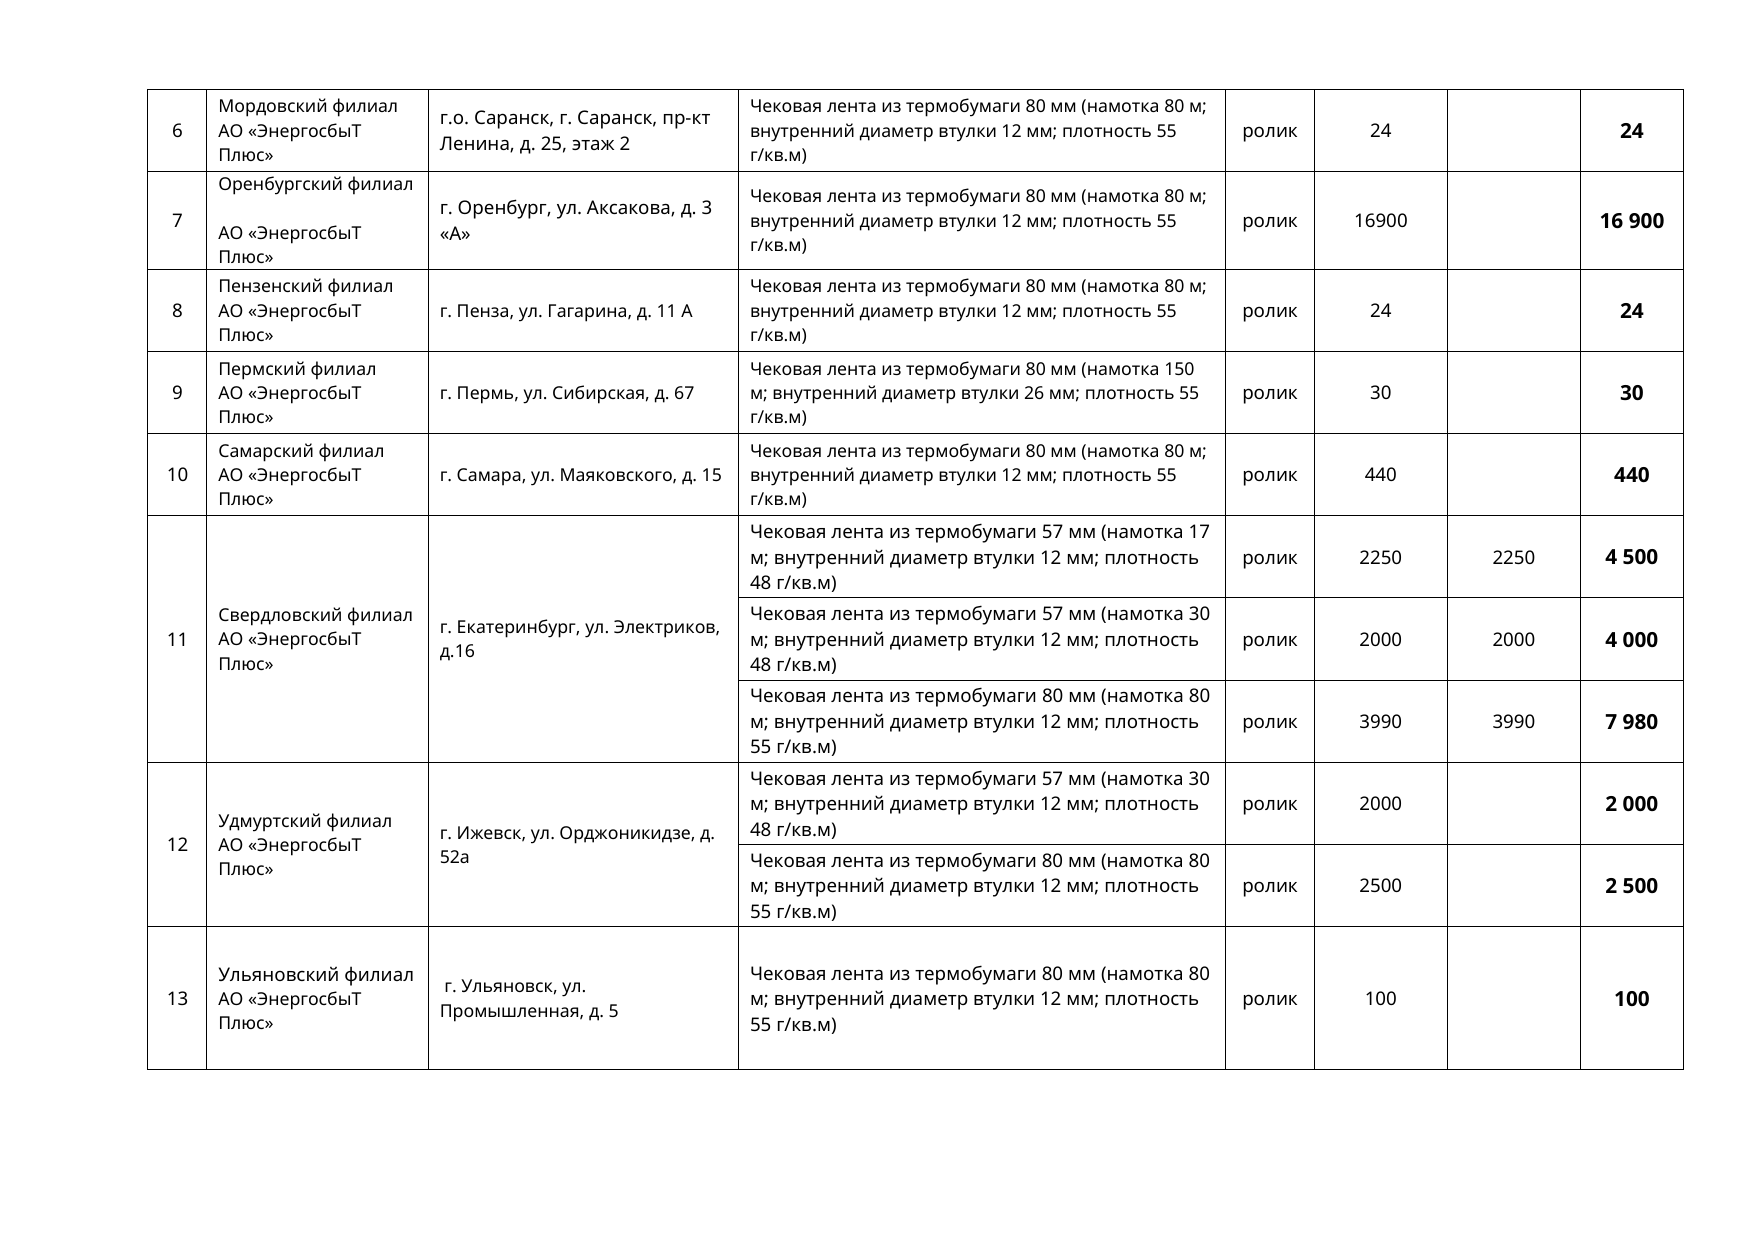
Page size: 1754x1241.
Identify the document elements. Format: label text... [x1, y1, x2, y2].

table_cell ролик [1226, 270, 1314, 351]
table_cell 440 [1315, 434, 1447, 515]
table_cell 7 980 [1581, 681, 1683, 762]
table_cell 30 [1315, 352, 1447, 433]
table_cell 100 [1581, 927, 1683, 1069]
table_cell Ульяновский филиал АО «ЭнергосбыТ Плюс» [207, 927, 428, 1069]
table_cell Самарский филиал АО «ЭнергосбыТ Плюс» [207, 434, 428, 515]
table_cell Мордовский филиал АО «ЭнергосбыТ Плюс» [207, 90, 428, 171]
table_cell Чековая лента из термобумаги 57 мм (намотка 30 м; внутренний диаметр втулки 12 мм; плотность 48 г/кв.м) [739, 763, 1225, 844]
table_cell Чековая лента из термобумаги 80 мм (намотка 80 м; внутренний диаметр втулки 12 мм; плотность 55 г/кв.м) [739, 172, 1225, 268]
table_cell 24 [1315, 270, 1447, 351]
table_cell 8 [148, 270, 206, 351]
table_cell ролик [1226, 598, 1314, 679]
table_cell Чековая лента из термобумаги 80 мм (намотка 80 м; внутренний диаметр втулки 12 мм; плотность 55 г/кв.м) [739, 434, 1225, 515]
table_cell [1448, 270, 1580, 351]
table_cell 10 [148, 434, 206, 515]
table_cell 2000 [1315, 598, 1447, 679]
table_cell 16 900 [1581, 172, 1683, 268]
table_cell 3990 [1448, 681, 1580, 762]
table_cell 11 [148, 516, 206, 762]
table_cell 24 [1315, 90, 1447, 171]
table_cell г. Екатеринбург, ул. Электриков, д.16 [429, 516, 738, 762]
table_cell 2000 [1448, 598, 1580, 679]
table_cell Чековая лента из термобумаги 80 мм (намотка 80 м; внутренний диаметр втулки 12 мм; плотность 55 г/кв.м) [739, 927, 1225, 1069]
table_cell 100 [1315, 927, 1447, 1069]
table_cell ролик [1226, 434, 1314, 515]
table_cell ролик [1226, 172, 1314, 268]
table_cell г. Ульяновск, ул. Промышленная, д. 5 [429, 927, 738, 1069]
table_cell 2250 [1315, 516, 1447, 597]
table_cell 7 [148, 172, 206, 268]
table_cell Чековая лента из термобумаги 80 мм (намотка 150 м; внутренний диаметр втулки 26 мм; плотность 55 г/кв.м) [739, 352, 1225, 433]
table_cell 3990 [1315, 681, 1447, 762]
table_cell [1448, 927, 1580, 1069]
table_cell 2250 [1448, 516, 1580, 597]
table_cell [1448, 90, 1580, 171]
table_cell [1448, 172, 1580, 268]
table_cell Чековая лента из термобумаги 57 мм (намотка 17 м; внутренний диаметр втулки 12 мм; плотность 48 г/кв.м) [739, 516, 1225, 597]
table_cell г. Пенза, ул. Гагарина, д. 11 А [429, 270, 738, 351]
table_cell 4 500 [1581, 516, 1683, 597]
table_cell г. Ижевск, ул. Орджоникидзе, д. 52а [429, 763, 738, 926]
table_cell 24 [1581, 90, 1683, 171]
table_cell ролик [1226, 927, 1314, 1069]
table_cell 24 [1581, 270, 1683, 351]
table_cell г. Оренбург, ул. Аксакова, д. 3 «А» [429, 172, 738, 268]
table_cell [1448, 763, 1580, 844]
table_cell Чековая лента из термобумаги 80 мм (намотка 80 м; внутренний диаметр втулки 12 мм; плотность 55 г/кв.м) [739, 845, 1225, 926]
table_cell 16900 [1315, 172, 1447, 268]
table_cell 12 [148, 763, 206, 926]
table_cell Чековая лента из термобумаги 57 мм (намотка 30 м; внутренний диаметр втулки 12 мм; плотность 48 г/кв.м) [739, 598, 1225, 679]
table_cell Пензенский филиал АО «ЭнергосбыТ Плюс» [207, 270, 428, 351]
table_cell ролик [1226, 763, 1314, 844]
table_cell ролик [1226, 681, 1314, 762]
table_cell ролик [1226, 516, 1314, 597]
table_cell Чековая лента из термобумаги 80 мм (намотка 80 м; внутренний диаметр втулки 12 мм; плотность 55 г/кв.м) [739, 681, 1225, 762]
table_cell ролик [1226, 352, 1314, 433]
table_cell Свердловский филиал АО «ЭнергосбыТ Плюс» [207, 516, 428, 762]
table_cell ролик [1226, 845, 1314, 926]
table_cell г. Пермь, ул. Сибирская, д. 67 [429, 352, 738, 433]
table_cell 2500 [1315, 845, 1447, 926]
table_cell 9 [148, 352, 206, 433]
table_cell Чековая лента из термобумаги 80 мм (намотка 80 м; внутренний диаметр втулки 12 мм; плотность 55 г/кв.м) [739, 270, 1225, 351]
table_cell Оренбургский филиал АО «ЭнергосбыТ Плюс» [207, 172, 428, 268]
table_cell 2 500 [1581, 845, 1683, 926]
table_cell 13 [148, 927, 206, 1069]
table_cell [1448, 352, 1580, 433]
table_cell Пермский филиал АО «ЭнергосбыТ Плюс» [207, 352, 428, 433]
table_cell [739, 90, 1225, 171]
table_cell Удмуртский филиал АО «ЭнергосбыТ Плюс» [207, 763, 428, 926]
table_cell 440 [1581, 434, 1683, 515]
table_cell [1448, 434, 1580, 515]
table_cell ролик [1226, 90, 1314, 171]
table_cell 4 000 [1581, 598, 1683, 679]
table_cell 2000 [1315, 763, 1447, 844]
table_cell [1448, 845, 1580, 926]
table_cell г. Самара, ул. Маяковского, д. 15 [429, 434, 738, 515]
table_cell г.о. Саранск, г. Саранск, пр-кт Ленина, д. 25, этаж 2 [429, 90, 738, 171]
table_cell 30 [1581, 352, 1683, 433]
table_cell 2 000 [1581, 763, 1683, 844]
table_cell 6 [148, 90, 206, 171]
